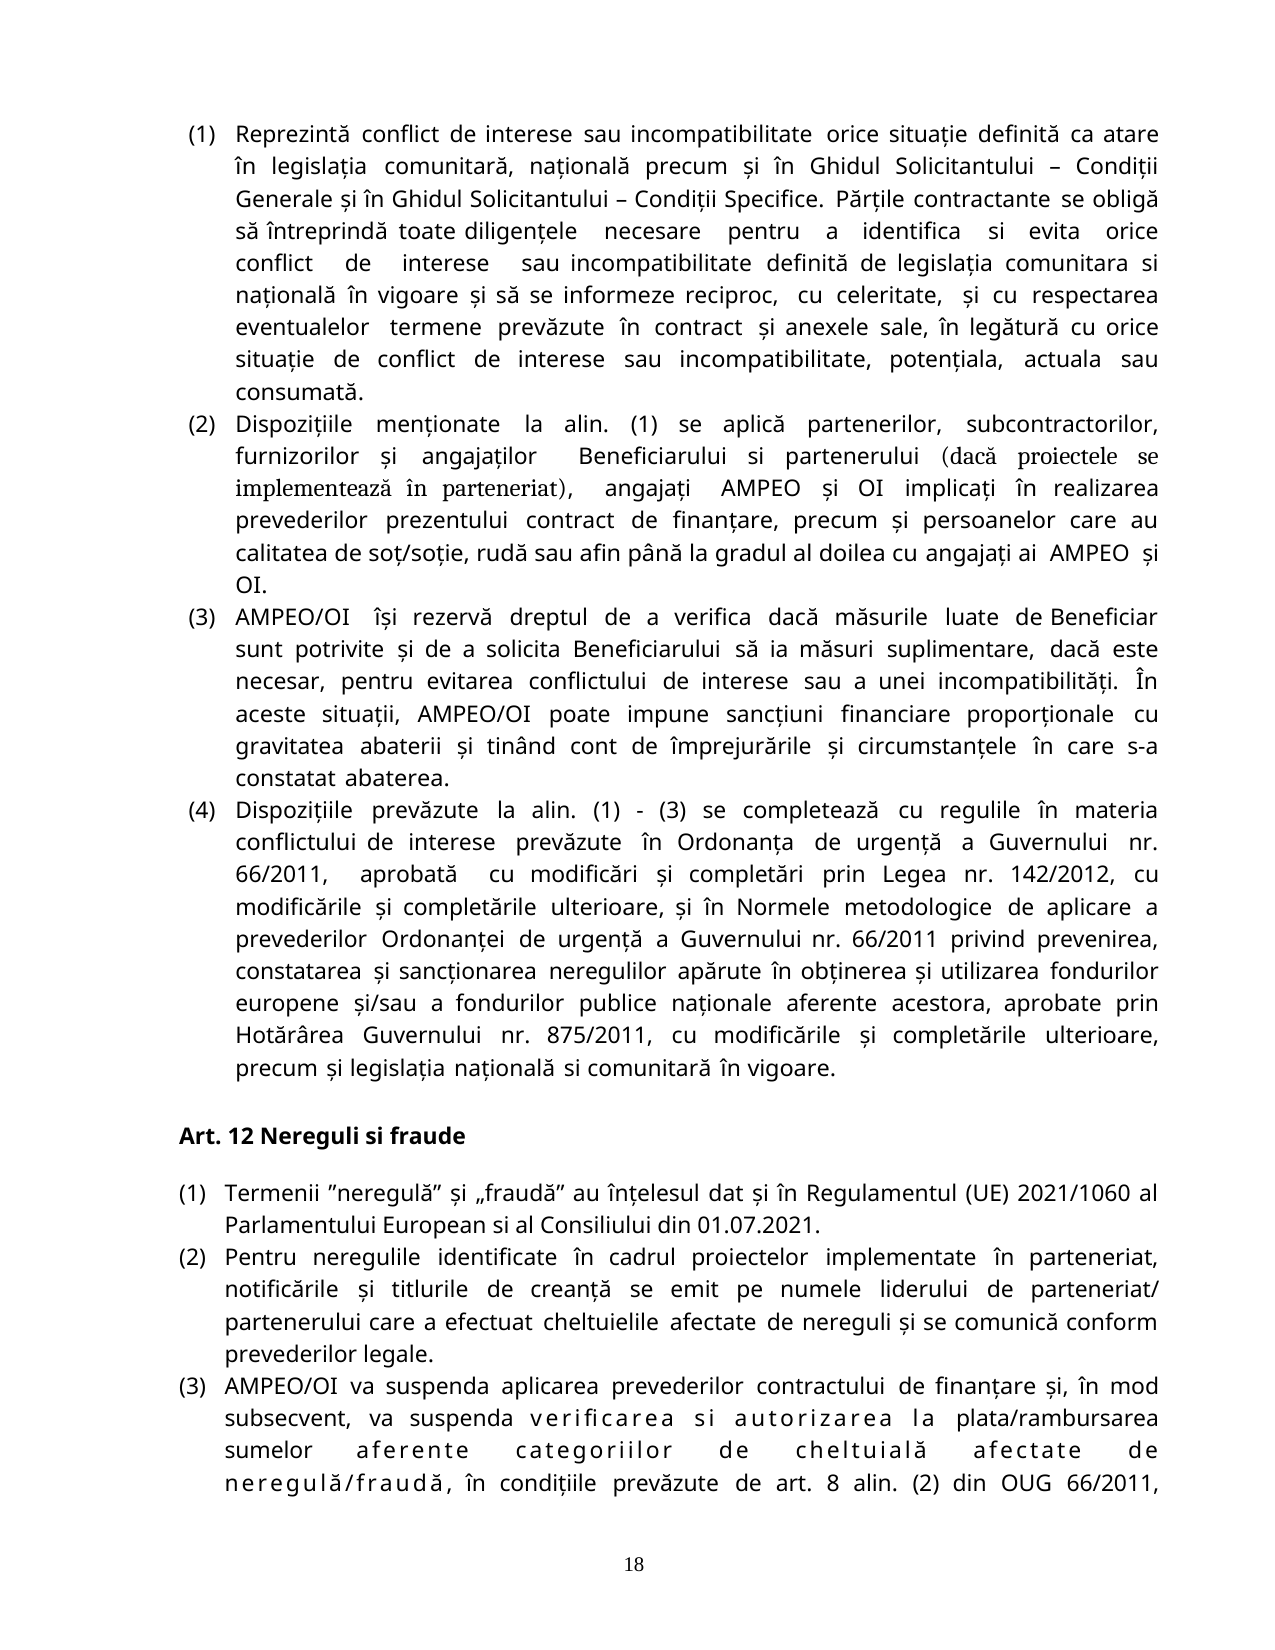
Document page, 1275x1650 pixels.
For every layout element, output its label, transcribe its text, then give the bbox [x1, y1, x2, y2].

list Reprezintă conflict de interese sau incompatibilitate orice situaţie definită ca atare în legislaţia comunitară, națională precum și în Ghidul Solicitantului – Condiții Generale și în Ghidul Solicitantului – Condiții Specifice. Părţile contractante se obligă să întreprindă toate diligenţele necesare pentru a identifica si evita orice conflict de interese sau incompatibilitate definită de legislaţia comunitara si naţională în vigoare şi să se informeze reciproc, cu celeritate, şi cu respectarea eventualelor termene prevăzute în contract şi anexele sale, în legătură cu orice situaţie de conflict de interese sau incompatibilitate, potenţiala, actuala sau consumată. [188, 118, 1159, 407]
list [179, 1370, 1159, 1498]
list Dispoziţiile prevăzute la alin. (1) - (3) se completează cu regulile în materia conflictului de interese prevăzute în Ordonanţa de urgenţă a Guvernului nr. 66/2011, aprobată cu modificări şi completări prin Legea nr. 142/2012, cu modificările şi completările ulterioare, şi în Normele metodologice de aplicare a prevederilor Ordonanţei de urgenţă a Guvernului nr. 66/2011 privind prevenirea, constatarea şi sancţionarea neregulilor apărute în obţinerea şi utilizarea fondurilor europene şi/sau a fondurilor publice naţionale aferente acestora, aprobate prin Hotărârea Guvernului nr. 875/2011, cu modificările şi completările ulterioare, precum și legislația națională si comunitară în vigoare. [188, 794, 1159, 1083]
list AMPEO/OI îşi rezervă dreptul de a verifica dacă măsurile luate de Beneficiar sunt potrivite şi de a solicita Beneficiarului să ia măsuri suplimentare, dacă este necesar, pentru evitarea conflictului de interese sau a unei incompatibilităţi. În aceste situaţii, AMPEO/OI poate impune sancţiuni financiare proporţionale cu gravitatea abaterii şi tinând cont de împrejurările și circumstanțele în care s-a constatat abaterea. [188, 601, 1159, 793]
text Art. 12 Nereguli si fraude [179, 1120, 1158, 1151]
list Pentru neregulile identificate în cadrul proiectelor implementate în parteneriat, notificările şi titlurile de creanţă se emit pe numele liderului de parteneriat/ partenerului care a efectuat cheltuielile afectate de nereguli și se comunică conform prevederilor legale. [179, 1241, 1159, 1369]
list Dispoziţiile menţionate la alin. (1) se aplică partenerilor, subcontractorilor, furnizorilor şi angajaţilor Beneficiarului si partenerului (dacă proiectele se implementează în parteneriat), angajaţi AMPEO și OI implicaţi în realizarea prevederilor prezentului contract de finanţare, precum și persoanelor care au calitatea de soţ/soţie, rudă sau afin până la gradul al doilea cu angajaţi ai AMPEO și OI. [188, 408, 1159, 600]
list Termenii ”neregulă” şi „fraudă” au înţelesul dat și în Regulamentul (UE) 2021/1060 al Parlamentului European si al Consiliului din 01.07.2021. [179, 1177, 1159, 1240]
